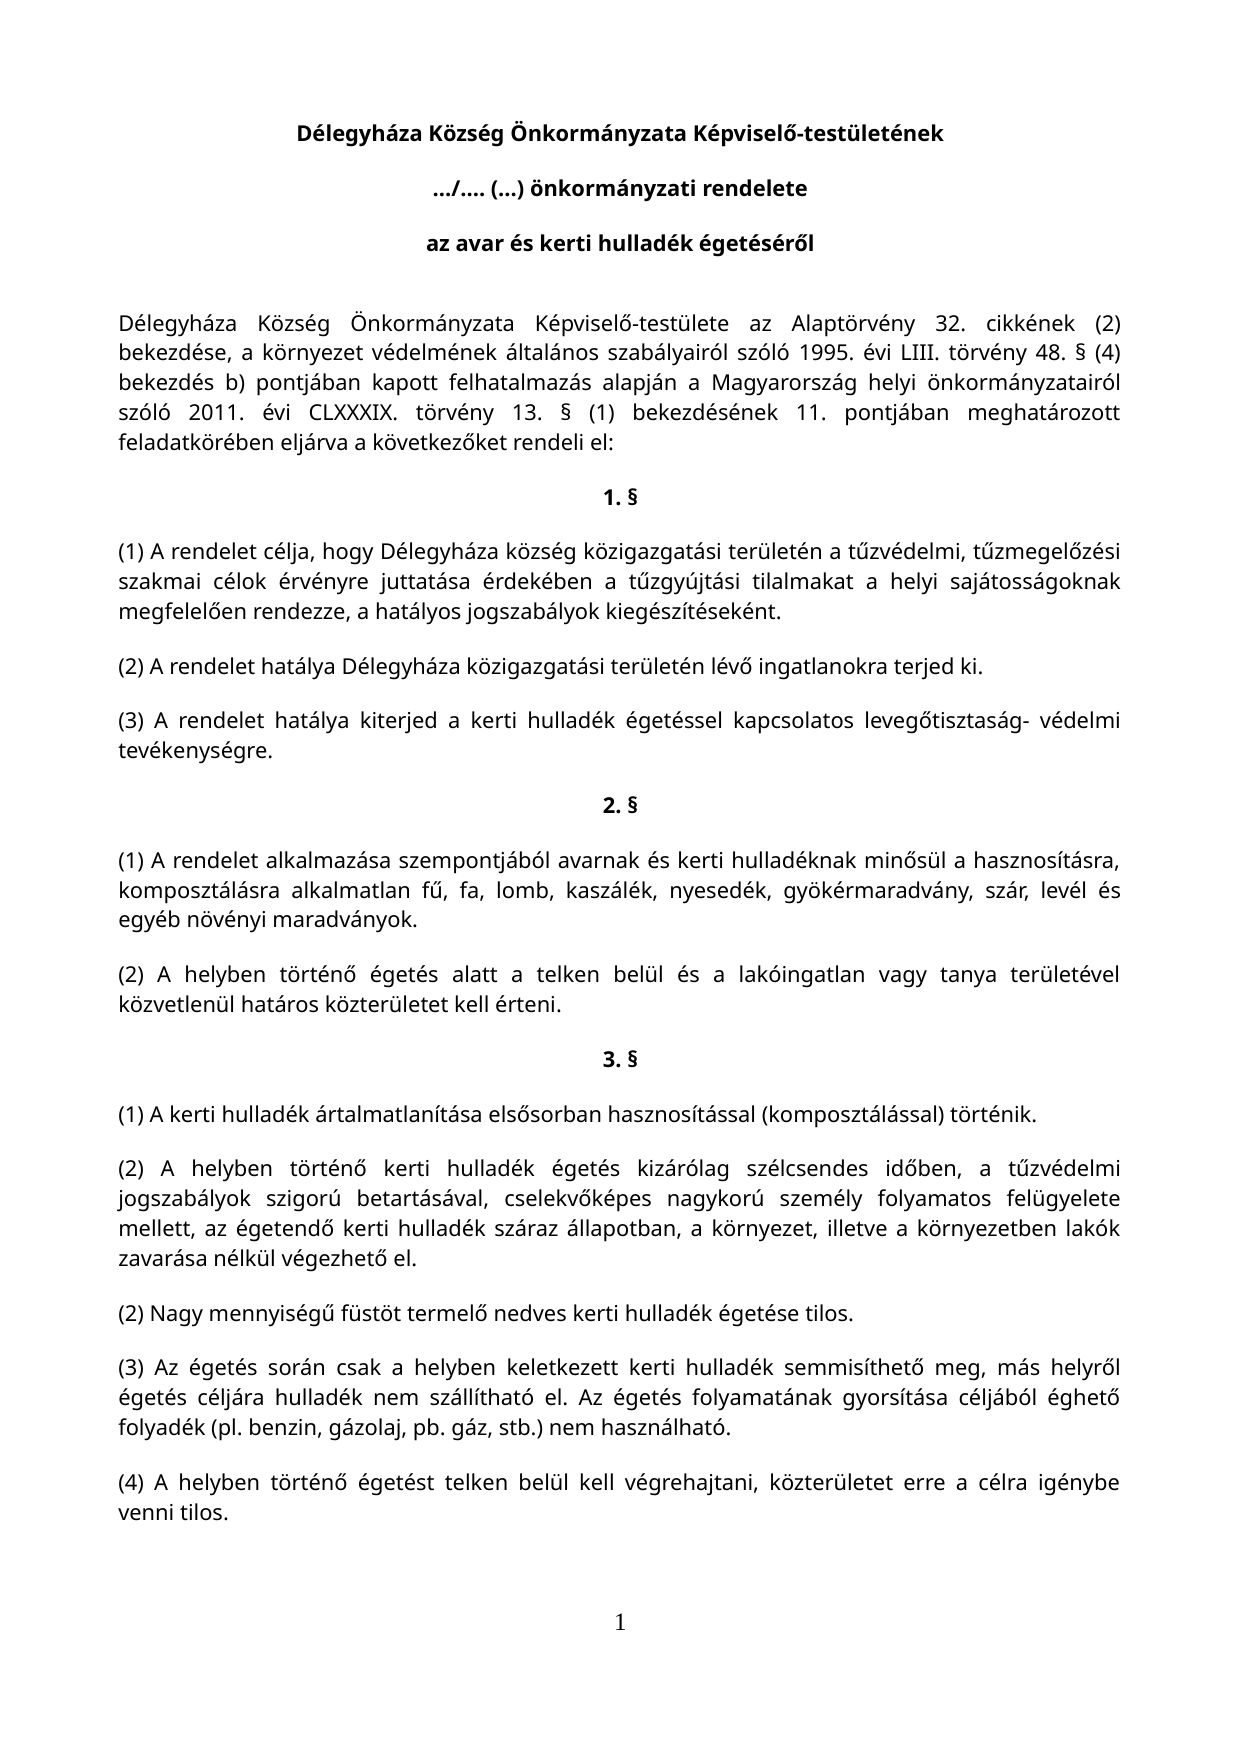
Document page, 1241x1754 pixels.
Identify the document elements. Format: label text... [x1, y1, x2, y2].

text az avar és kerti hulladék égetéséről [118, 228, 1122, 257]
text .../.... (...) önkormányzati rendelete [118, 173, 1122, 203]
text (1) A rendelet alkalmazása szempontjából avarnak és kerti hulladéknak minősül a hasznosításra, komposztálásra alkalmatlan fű, fa, lomb, kaszálék, nyesedék, gyökérmaradvány, szár, levél és egyéb növényi maradványok. [118, 845, 1122, 934]
text (1) A kerti hulladék ártalmatlanítása elsősorban hasznosítással (komposztálással) történik. [118, 1098, 1122, 1128]
text (2) A rendelet hatálya Délegyháza közigazgatási területén lévő ingatlanokra terjed ki. [118, 651, 1122, 680]
text (4) A helyben történő égetést telken belül kell végrehajtani, közterületet erre a célra igénybe venni tilos. [118, 1467, 1122, 1526]
text 2. § [118, 790, 1122, 820]
text Délegyháza Község Önkormányzata Képviselő-testülete az Alaptörvény 32. cikkének (2) bekezdése, a környezet védelmének általános szabályairól szóló 1995. évi LIII. törvény 48. § (4) bekezdés b) pontjában kapott felhatalmazás alapján a Magyarország helyi önkormányzatairól szóló 2011. évi CLXXXIX. törvény 13. § (1) bekezdésének 11. pontjában meghatározott feladatkörében eljárva a következőket rendeli el: [118, 307, 1122, 456]
text Délegyháza Község Önkormányzata Képviselő-testületének [118, 118, 1122, 148]
text (3) A rendelet hatálya kiterjed a kerti hulladék égetéssel kapcsolatos levegőtisztaság- védelmi tevékenységre. [118, 705, 1122, 765]
text 3. § [118, 1044, 1122, 1073]
text (2) A helyben történő égetés alatt a telken belül és a lakóingatlan vagy tanya területével közvetlenül határos közterületet kell érteni. [118, 959, 1122, 1019]
text 1. § [118, 481, 1122, 511]
text (2) A helyben történő kerti hulladék égetés kizárólag szélcsendes időben, a tűzvédelmi jogszabályok szigorú betartásával, cselekvőképes nagykorú személy folyamatos felügyelete mellett, az égetendő kerti hulladék száraz állapotban, a környezet, illetve a környezetben lakók zavarása nélkül végezhető el. [118, 1153, 1122, 1272]
text (1) A rendelet célja, hogy Délegyháza község közigazgatási területén a tűzvédelmi, tűzmegelőzési szakmai célok érvényre juttatása érdekében a tűzgyújtási tilalmakat a helyi sajátosságoknak megfelelően rendezze, a hatályos jogszabályok kiegészítéseként. [118, 536, 1122, 626]
text (3) Az égetés során csak a helyben keletkezett kerti hulladék semmisíthető meg, más helyről égetés céljára hulladék nem szállítható el. Az égetés folyamatának gyorsítása céljából éghető folyadék (pl. benzin, gázolaj, pb. gáz, stb.) nem használható. [118, 1352, 1122, 1442]
text (2) Nagy mennyiségű füstöt termelő nedves kerti hulladék égetése tilos. [118, 1297, 1122, 1327]
